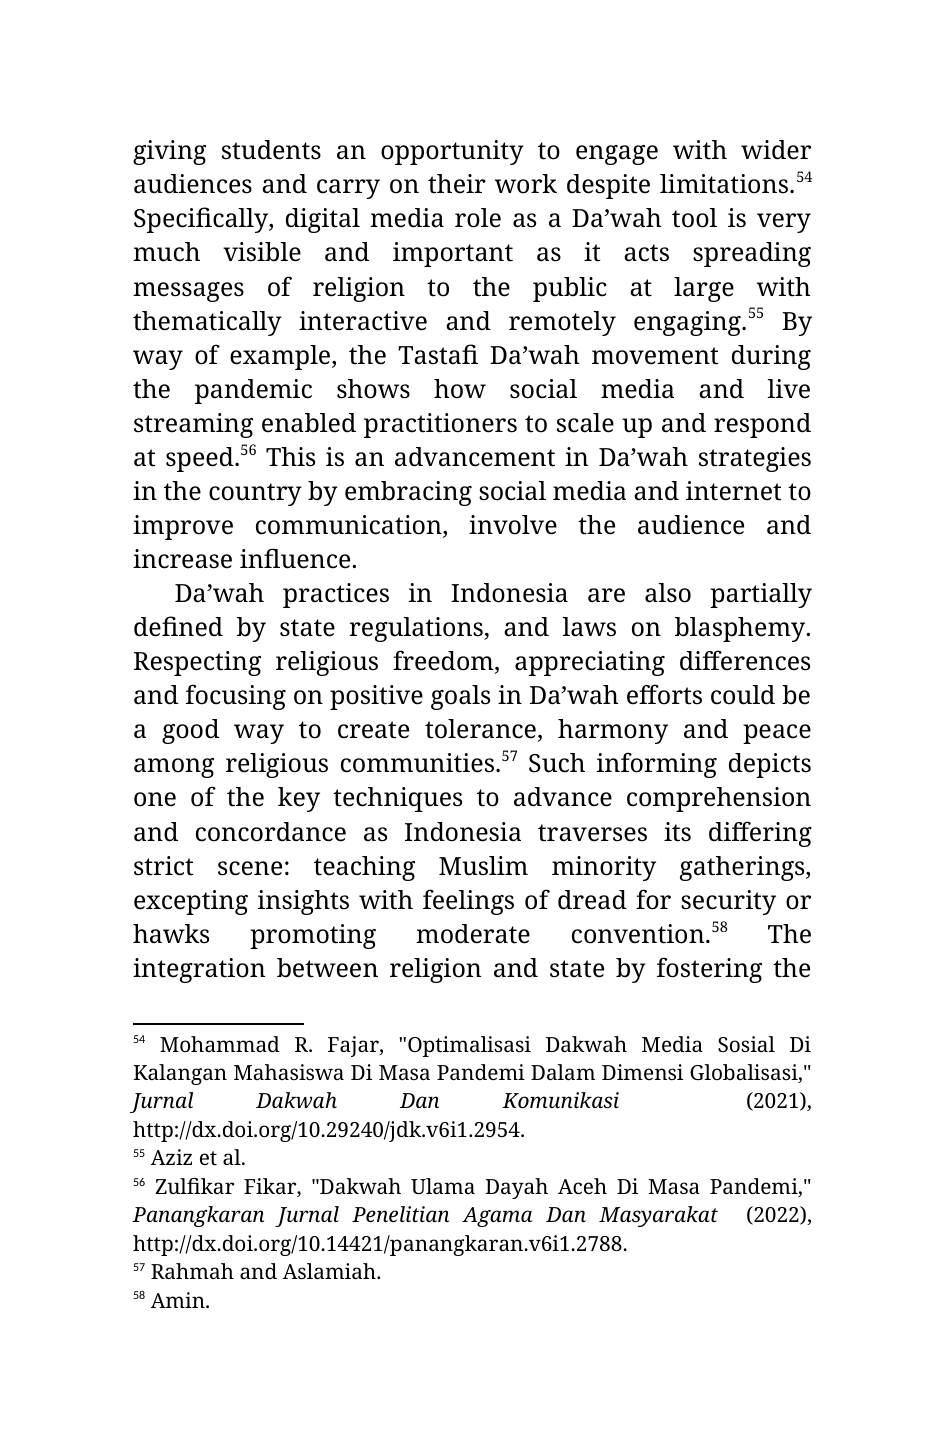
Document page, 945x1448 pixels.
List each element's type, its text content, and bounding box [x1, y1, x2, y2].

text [133, 133, 812, 576]
text Da’wah practices in Indonesia are also partially defined by state regulations, and laws on blasphemy. Respecting religious freedom, appreciating differences and focusing on positive goals in Da’wah efforts could be a good way to create tolerance, harmony and peace among religious communities. Such informing depicts one of the key techniques to advance comprehension and concordance as Indonesia traverses its differing strict scene: teaching Muslim minority gatherings, excepting insights with feelings of dread for security or hawks promoting moderate convention. The integration between religion and state by fostering the values of anti-radicalism, religious moderation, nationalism, tolerance and encouragement for local cultures to reduce conflicts in with other beliefs. [133, 576, 812, 984]
